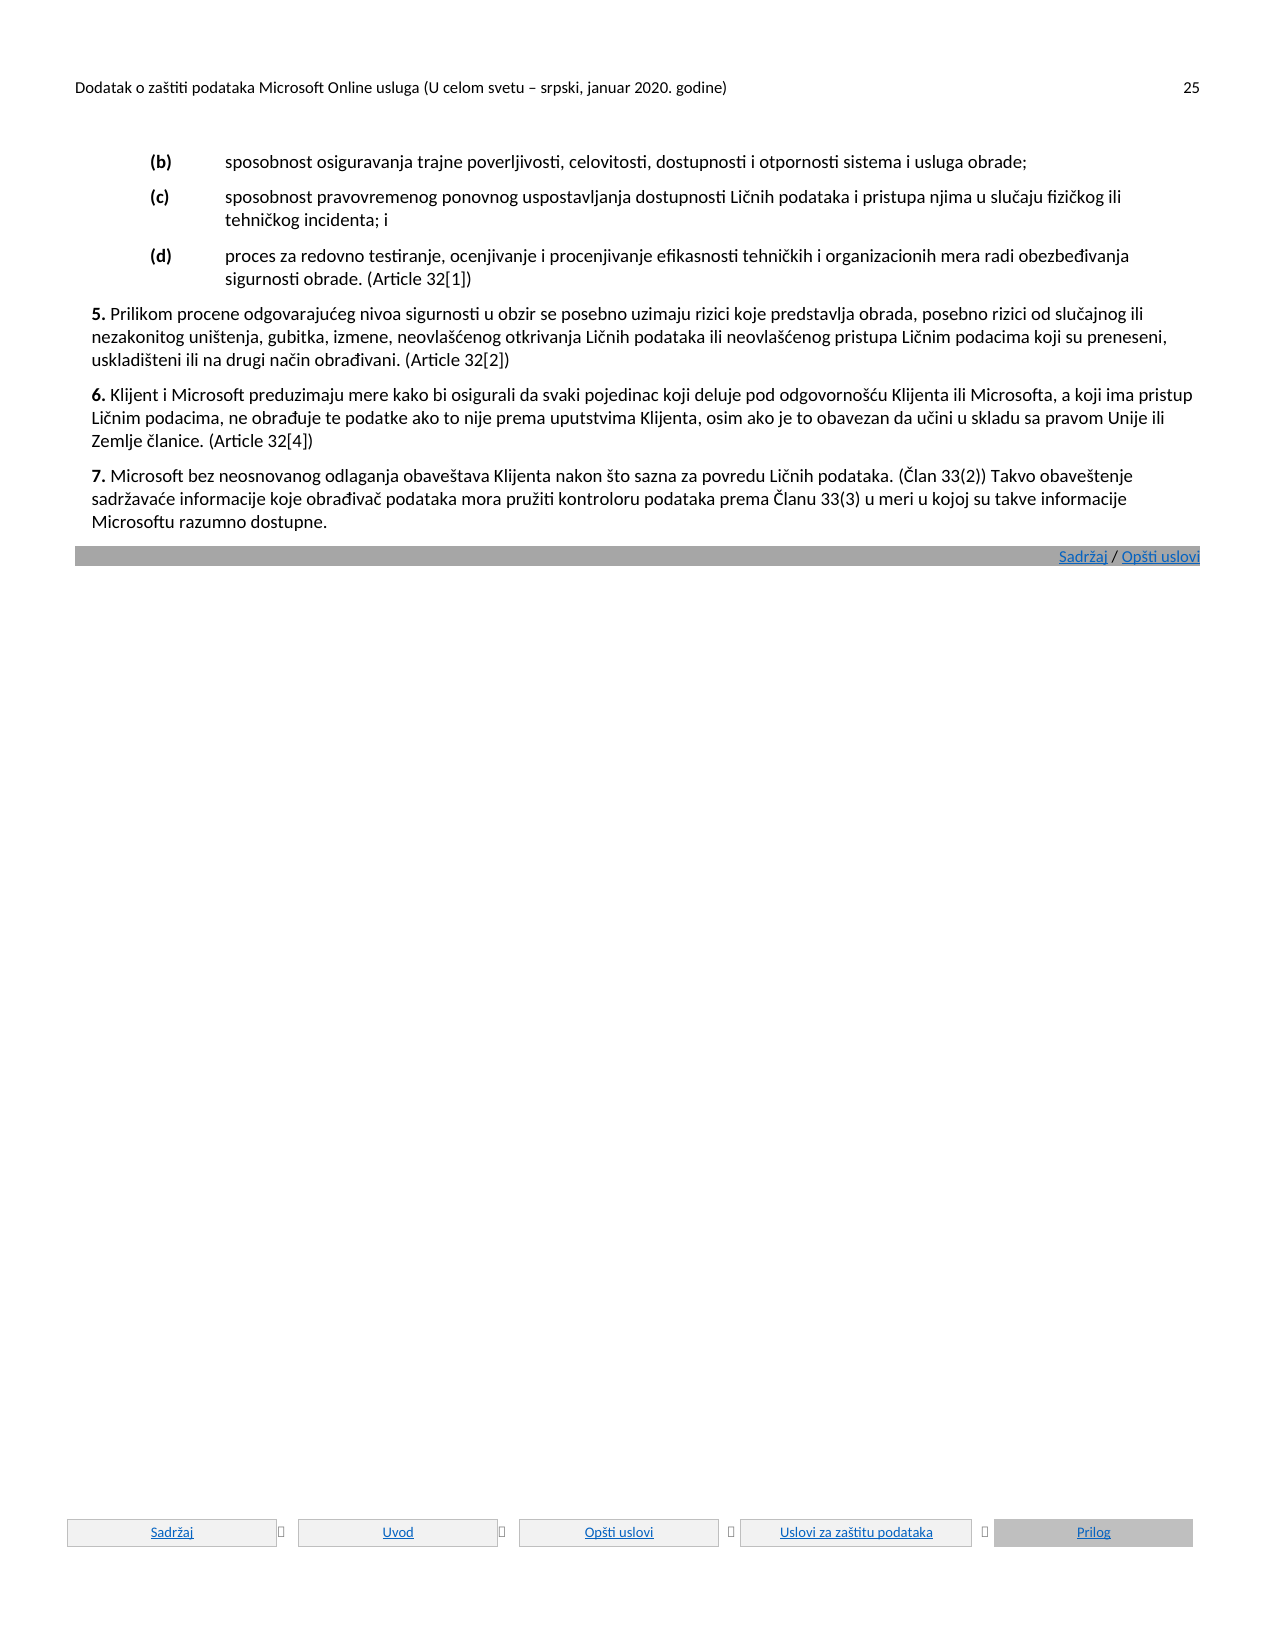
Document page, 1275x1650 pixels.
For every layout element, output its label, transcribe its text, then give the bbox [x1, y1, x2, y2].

list 7. Microsoft bez neosnovanog odlaganja obaveštava Klijenta nakon što sazna za povredu Ličnih podataka. (Član 33(2)) Takvo obaveštenje sadržavaće informacije koje obrađivač podataka mora pružiti kontroloru podataka prema Članu 33(3) u meri u kojoj su takve informacije Microsoftu razumno dostupne. [91, 464, 1200, 533]
list Sadržaj / Opšti uslovi [75, 546, 1200, 566]
list (b) sposobnost osiguravanja trajne poverljivosti, celovitosti, dostupnosti i otpornosti sistema i usluga obrade; [150, 150, 1200, 173]
list 5. Prilikom procene odgovarajućeg nivoa sigurnosti u obzir se posebno uzimaju rizici koje predstavlja obrada, posebno rizici od slučajnog ili nezakonitog uništenja, gubitka, izmene, neovlašćenog otkrivanja Ličnih podataka ili neovlašćenog pristupa Ličnim podacima koji su preneseni, uskladišteni ili na drugi način obrađivani. (Article 32[2]) [91, 302, 1200, 371]
list 6. Klijent i Microsoft preduzimaju mere kako bi osigurali da svaki pojedinac koji deluje pod odgovornošću Klijenta ili Microsofta, a koji ima pristup Ličnim podacima, ne obrađuje te podatke ako to nije prema uputstvima Klijenta, osim ako je to obavezan da učini u skladu sa pravom Unije ili Zemlje članice. (Article 32[4]) [91, 383, 1200, 452]
list (c) sposobnost pravovremenog ponovnog uspostavljanja dostupnosti Ličnih podataka i pristupa njima u slučaju fizičkog ili tehničkog incidenta; i [150, 185, 1200, 231]
list (d) proces za redovno testiranje, ocenjivanje i procenjivanje efikasnosti tehničkih i organizacionih mera radi obezbeđivanja sigurnosti obrade. (Article 32[1]) [150, 244, 1200, 289]
